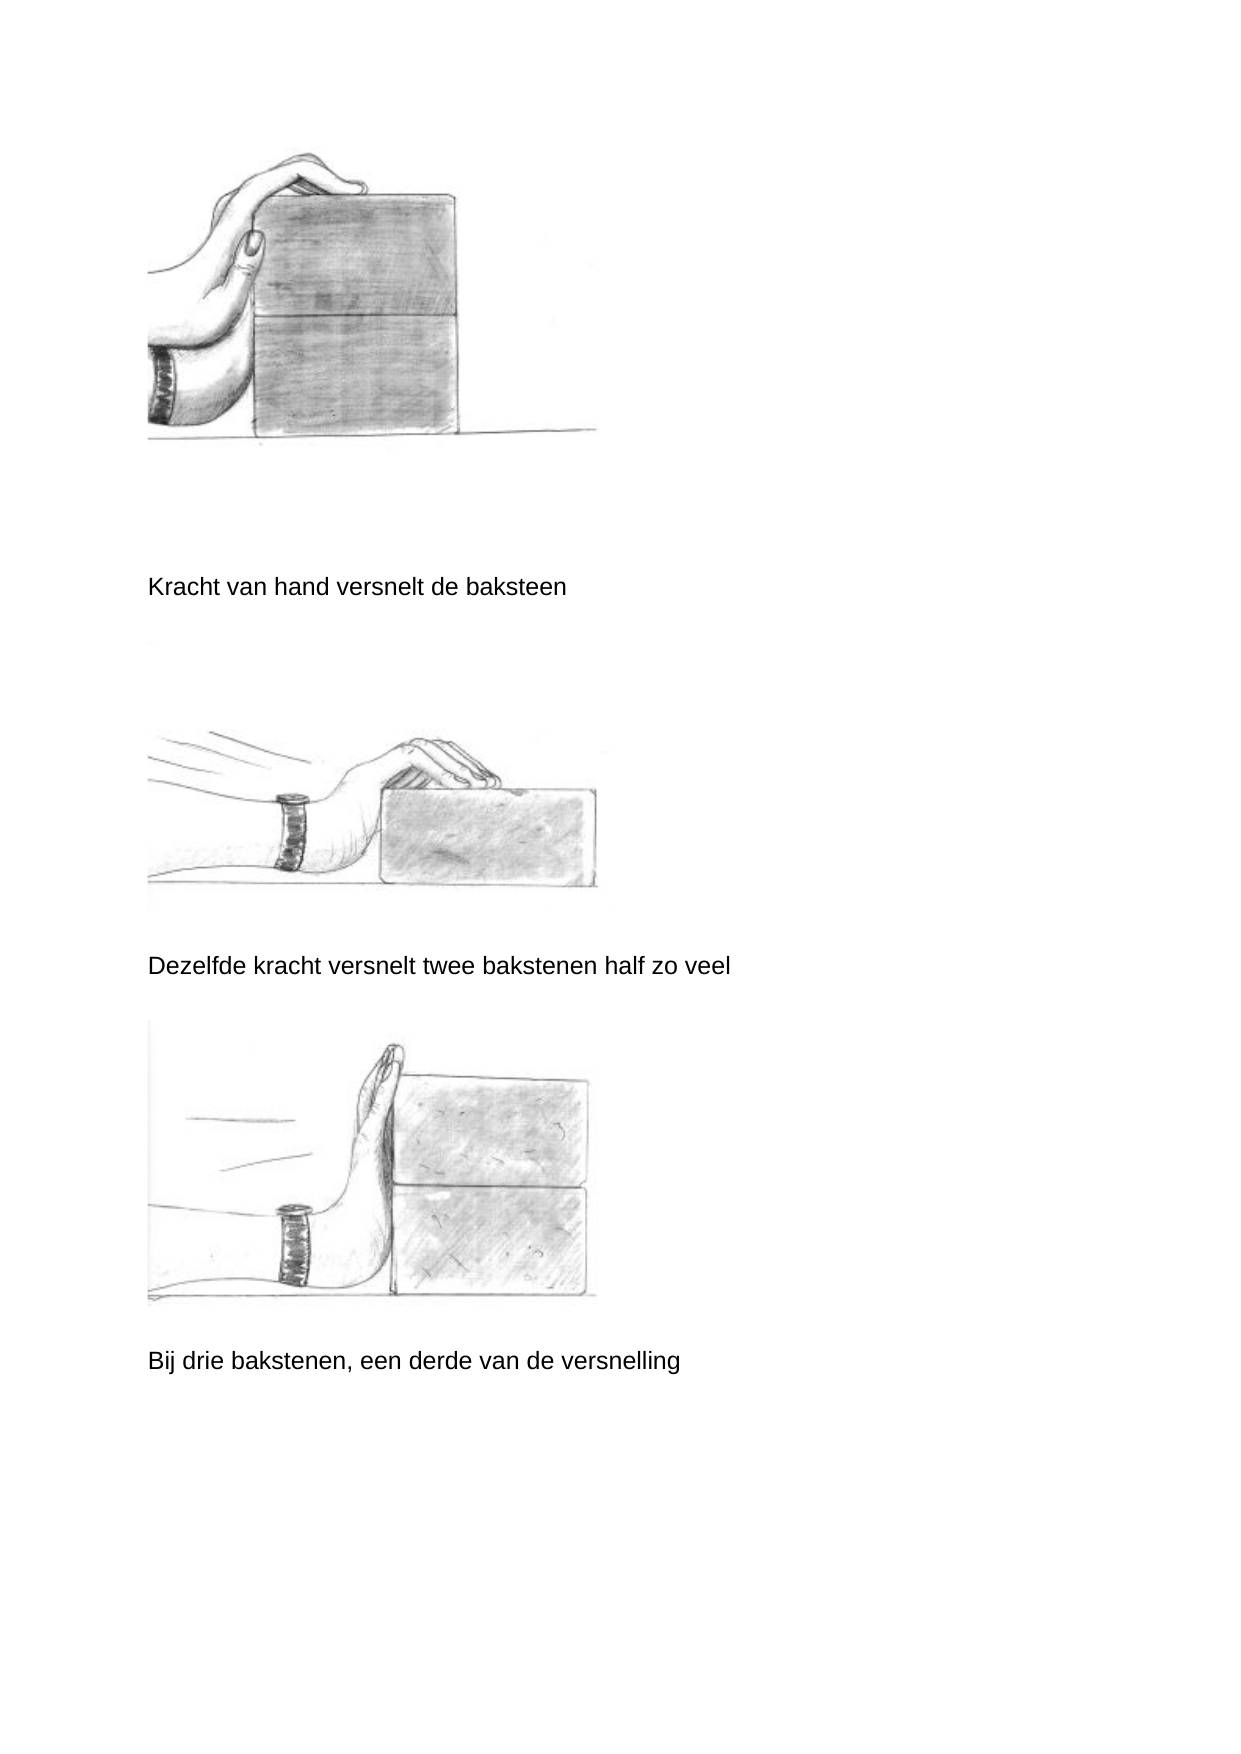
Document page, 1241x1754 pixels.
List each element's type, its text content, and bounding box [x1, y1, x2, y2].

text Kracht van hand versnelt de baksteen [148, 572, 1093, 601]
picture [147, 1020, 617, 1306]
picture [147, 641, 617, 911]
text Dezelfde kracht versnelt twee bakstenen half zo veel [148, 951, 1093, 979]
text Bij drie bakstenen, een derde van de versnelling [148, 1346, 1093, 1375]
picture [147, 147, 617, 454]
